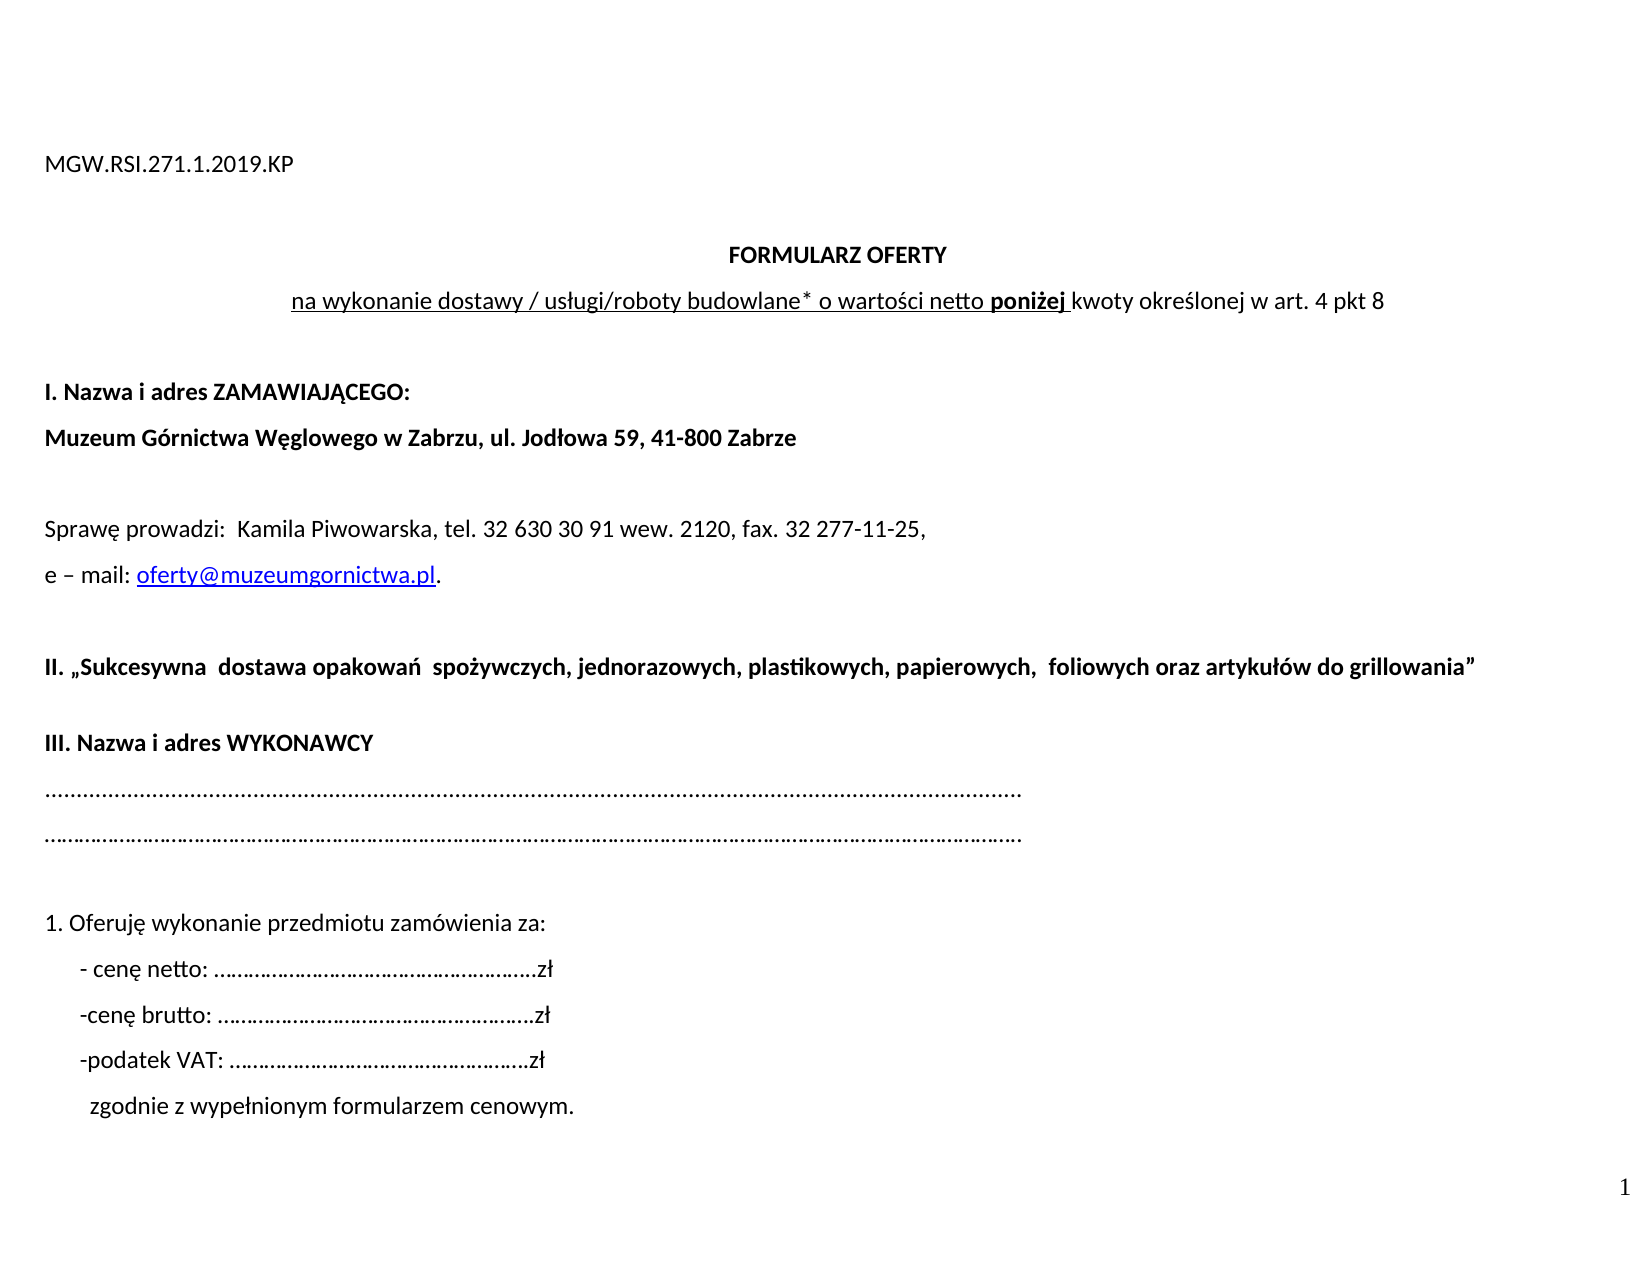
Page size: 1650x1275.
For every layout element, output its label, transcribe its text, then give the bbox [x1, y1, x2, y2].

text -cenę brutto: ……………………………………………….zł [74, 999, 1631, 1029]
text zgodnie z wypełnionym formularzem cenowym. [44, 1090, 1631, 1121]
subtitle FORMULARZ OFERTY [44, 239, 1631, 270]
text 1. Oferuję wykonanie przedmiotu zamówienia za: [44, 907, 1631, 938]
text ........................................................................................................................................................... [44, 773, 1631, 803]
text Sprawę prowadzi: Kamila Piwowarska, tel. 32 630 30 91 wew. 2120, fax. 32 277-11-25, [44, 513, 1631, 544]
text Muzeum Górnictwa Węglowego w Zabrzu, ul. Jodłowa 59, 41-800 Zabrze [44, 422, 1631, 453]
text -podatek VAT: …………………………………………….zł [74, 1044, 1631, 1075]
text e – mail: oferty@muzeumgornictwa.pl. [44, 559, 1631, 590]
text …………………………………………………………………………………………………………………………………………………….. [44, 818, 1631, 849]
text I. Nazwa i adres ZAMAWIAJĄCEGO: [44, 376, 1631, 407]
text MGW.RSI.271.1.2019.KP [44, 148, 1631, 178]
text na wykonanie dostawy / usługi/roboty budowlane* o wartości netto poniżej kwoty określonej w art. 4 pkt 8 [44, 285, 1631, 315]
text II. „Sukcesywna dostawa opakowań spożywczych, jednorazowych, plastikowych, papierowych, foliowych oraz artykułów do grillowania” [44, 651, 1631, 681]
text III. Nazwa i adres WYKONAWCY [44, 727, 1631, 757]
text - cenę netto: ………………………………………………..zł [74, 953, 1631, 983]
